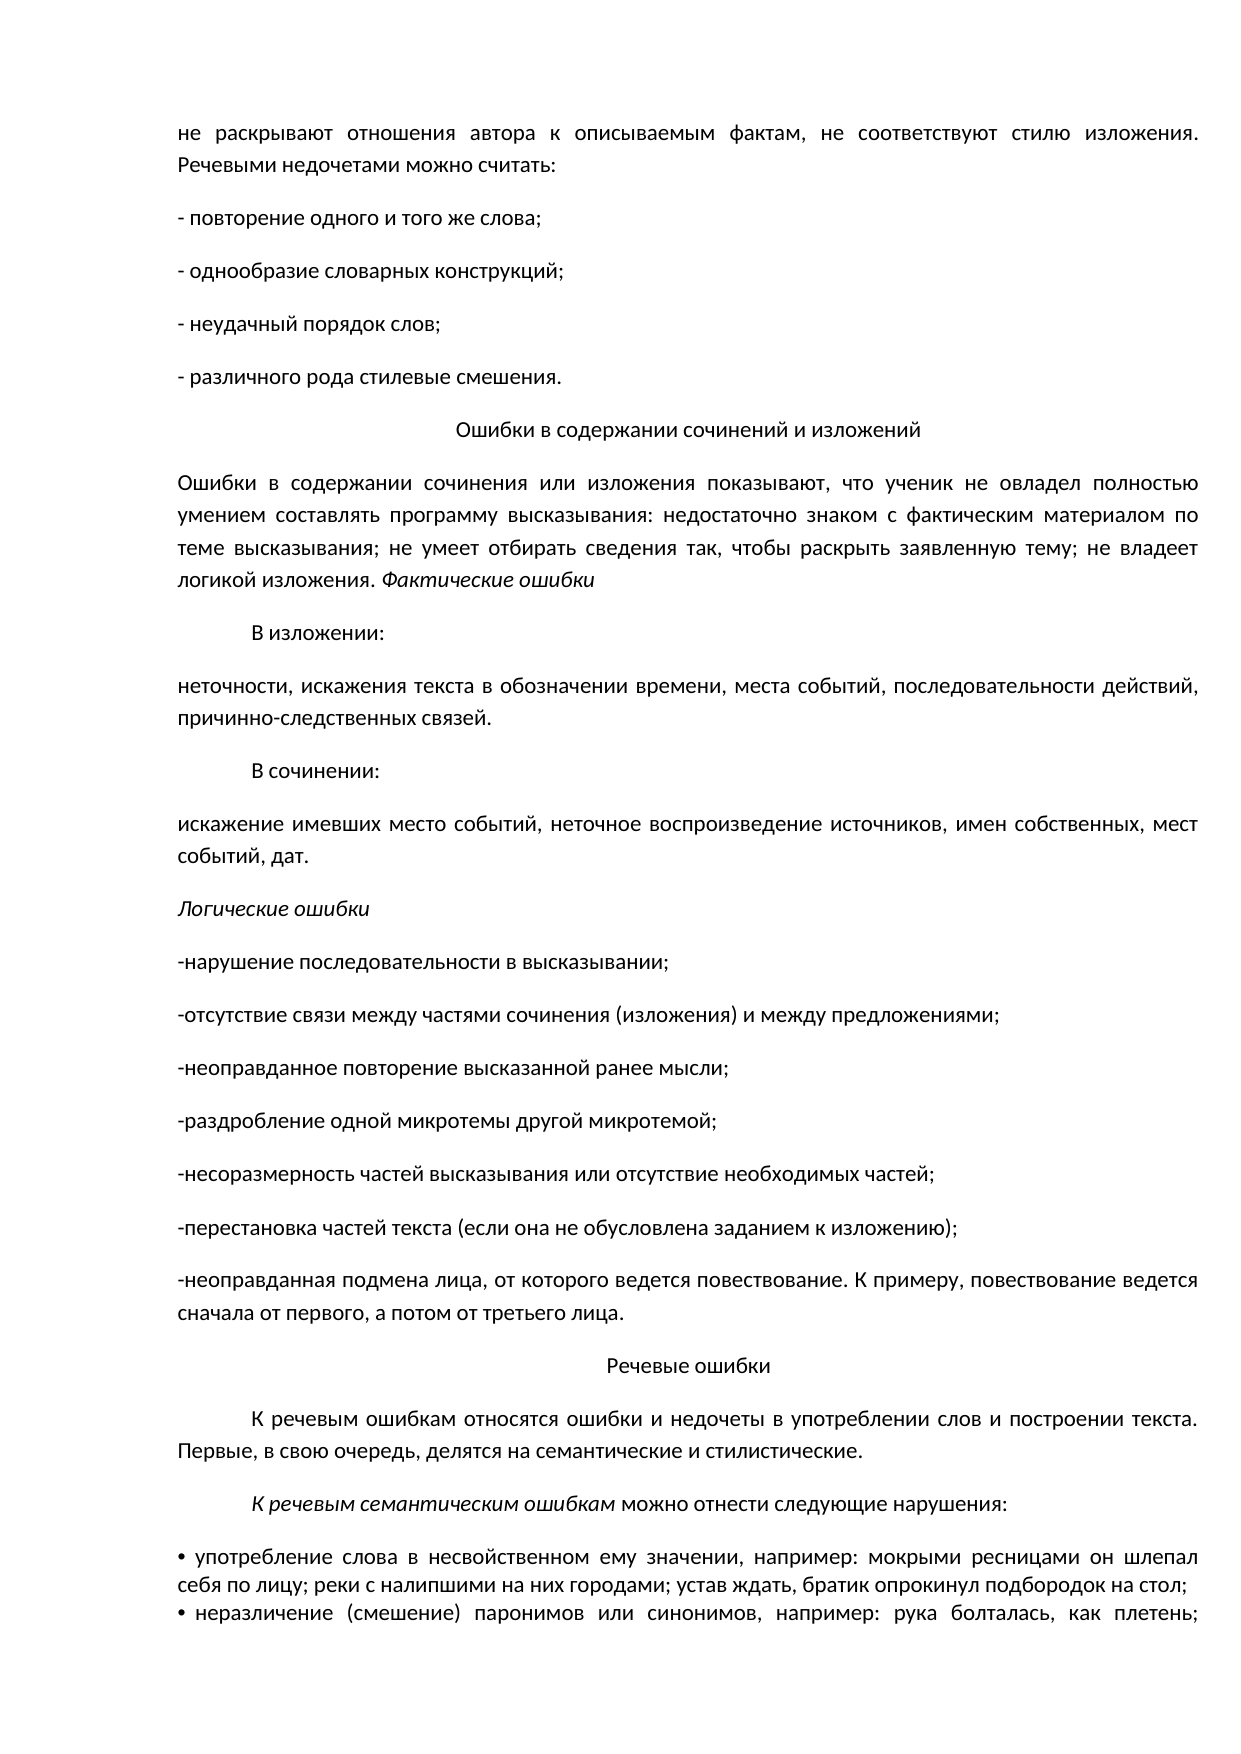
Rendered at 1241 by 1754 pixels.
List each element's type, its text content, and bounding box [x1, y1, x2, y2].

text -перестановка частей текста (если она не обусловлена заданием к изложению); [177, 1213, 1200, 1241]
text В сочинении: [177, 756, 1200, 784]
text -нарушение последовательности в высказывании; [177, 947, 1200, 976]
list употребление слова в несвойственном ему значении, например: мокрыми ресницами он шлепал себя по лицу; реки с налипшими на них городами; устав ждать, братик опрокинул подбородок на стол; [177, 1542, 1200, 1598]
text В изложении: [177, 618, 1200, 646]
text -неоправданное повторение высказанной ранее мысли; [177, 1053, 1200, 1082]
text -неоправданная подмена лица, от которого ведется повествование. К примеру, повествование ведется сначала от первого, а потом от третьего лица. [177, 1266, 1200, 1326]
text -несоразмерность частей высказывания или отсутствие необходимых частей; [177, 1159, 1200, 1188]
text - различного рода стилевые смешения. [177, 362, 1200, 390]
text К речевым ошибкам относятся ошибки и недочеты в употреблении слов и построении текста. Первые, в свою очередь, делятся на семантические и стилистические. [177, 1404, 1200, 1464]
text неточности, искажения текста в обозначении времени, места событий, последовательности действий, причинно-следственных связей. [177, 671, 1200, 731]
text искажение имевших место событий, неточное воспроизведение источников, имен собственных, мест событий, дат. [177, 809, 1200, 869]
text Логические ошибки [177, 894, 1200, 922]
text - неудачный порядок слов; [177, 309, 1200, 337]
text Ошибки в содержании сочинений и изложений [177, 415, 1200, 443]
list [177, 1598, 1200, 1626]
text -отсутствие связи между частями сочинения (изложения) и между предложениями; [177, 1001, 1200, 1028]
text Ошибки в содержании сочинения или изложения показывают, что ученик не овладел полностью умением составлять программу высказывания: недостаточно знаком с фактическим материалом по теме высказывания; не умеет отбирать сведения так, чтобы раскрыть заявленную тему; не владеет логикой изложения. Фактические ошибки [177, 468, 1200, 593]
text К речевым семантическим ошибкам можно отнести следующие нарушения: [177, 1489, 1200, 1517]
text - однообразие словарных конструкций; [177, 256, 1200, 284]
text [177, 118, 1200, 178]
text - повторение одного и того же слова; [177, 203, 1200, 231]
text Речевые ошибки [177, 1351, 1200, 1379]
text -раздробление одной микротемы другой микротемой; [177, 1107, 1200, 1134]
